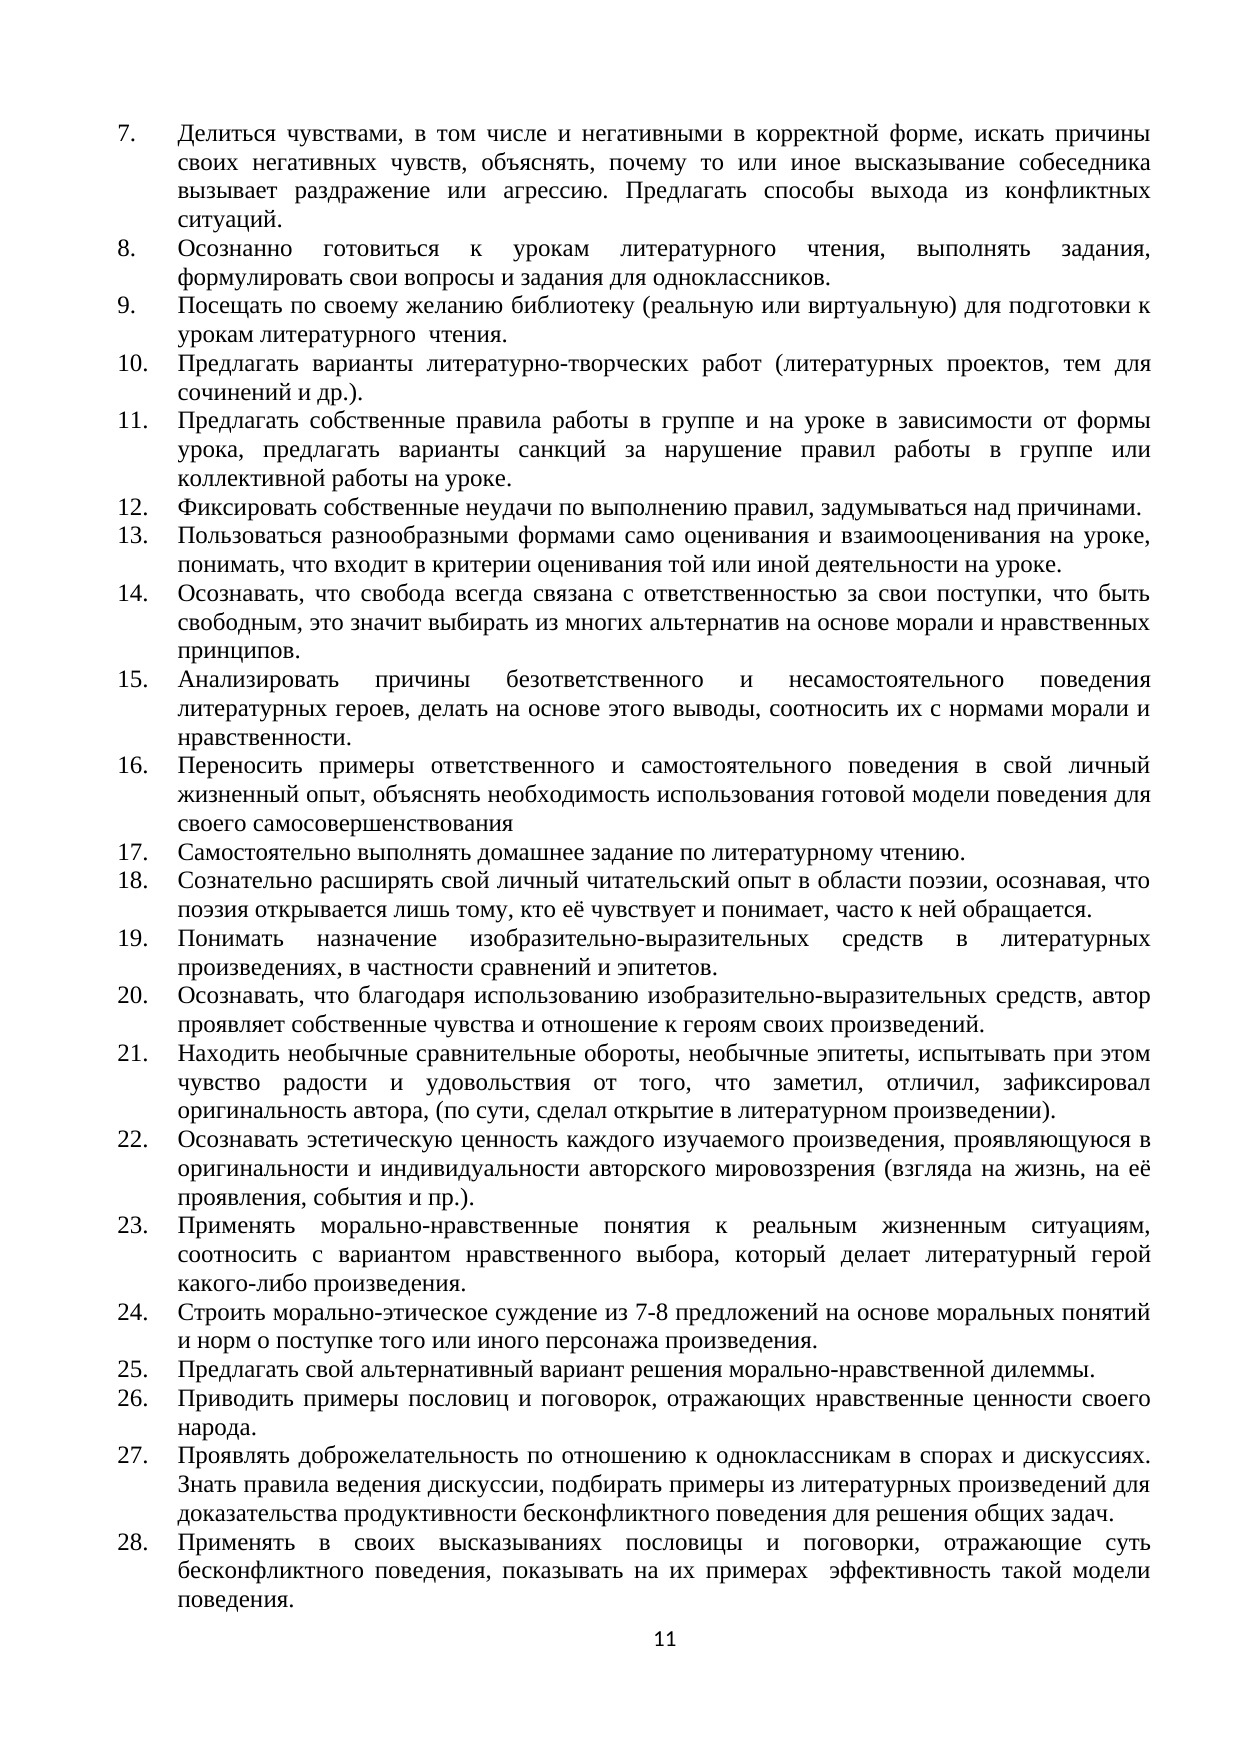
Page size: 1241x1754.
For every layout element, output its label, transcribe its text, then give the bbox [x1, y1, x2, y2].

list Осознавать эстетическую ценность каждого изучаемого произведения, проявляющуюся в оригинальности и индивидуальности авторского мировоззрения (взгляда на жизнь, на её проявления, события и пр.). [117, 1124, 1152, 1211]
list Предлагать свой альтернативный вариант решения морально-нравственной дилеммы. [117, 1354, 1152, 1383]
list Посещать по своему желанию библиотеку (реальную или виртуальную) для подготовки к урокам литературного чтения. [117, 291, 1152, 348]
list Анализировать причины безответственного и несамостоятельного поведения литературных героев, делать на основе этого выводы, соотносить их с нормами морали и нравственности. [117, 664, 1152, 751]
list Строить морально-этическое суждение из 7-8 предложений на основе моральных понятий и норм о поступке того или иного персонажа произведения. [117, 1297, 1152, 1354]
list Понимать назначение изобразительно-выразительных средств в литературных произведениях, в частности сравнений и эпитетов. [117, 923, 1152, 981]
list Предлагать собственные правила работы в группе и на уроке в зависимости от формы урока, предлагать варианты санкций за нарушение правил работы в группе или коллективной работы на уроке. [117, 406, 1152, 492]
list Осознавать, что благодаря использованию изобразительно-выразительных средств, автор проявляет собственные чувства и отношение к героям своих произведений. [117, 981, 1152, 1038]
list Осознавать, что свобода всегда связана с ответственностью за свои поступки, что быть свободным, это значит выбирать из многих альтернатив на основе морали и нравственных принципов. [117, 578, 1152, 664]
list Осознанно готовиться к урокам литературного чтения, выполнять задания, формулировать свои вопросы и задания для одноклассников. [117, 233, 1152, 291]
list Сознательно расширять свой личный читательский опыт в области поэзии, осознавая, что поэзия открывается лишь тому, кто её чувствует и понимает, часто к ней обращается. [117, 866, 1152, 923]
list Предлагать варианты литературно-творческих работ (литературных проектов, тем для сочинений и др.). [117, 348, 1152, 406]
list Проявлять доброжелательность по отношению к одноклассникам в спорах и дискуссиях. Знать правила ведения дискуссии, подбирать примеры из литературных произведений для доказательства продуктивности бесконфликтного поведения для решения общих задач. [117, 1441, 1152, 1527]
list Делиться чувствами, в том числе и негативными в корректной форме, искать причины своих негативных чувств, объяснять, почему то или иное высказывание собеседника вызывает раздражение или агрессию. Предлагать способы выхода из конфликтных ситуаций. [117, 118, 1152, 233]
list Переносить примеры ответственного и самостоятельного поведения в свой личный жизненный опыт, объяснять необходимость использования готовой модели поведения для своего самосовершенствования [117, 751, 1152, 837]
list Самостоятельно выполнять домашнее задание по литературному чтению. [117, 837, 1152, 866]
list Фиксировать собственные неудачи по выполнению правил, задумываться над причинами. [117, 492, 1152, 521]
list Применять в своих высказываниях пословицы и поговорки, отражающие суть бесконфликтного поведения, показывать на их примерах эффективность такой модели поведения. [117, 1527, 1152, 1613]
list Приводить примеры пословиц и поговорок, отражающих нравственные ценности своего народа. [117, 1383, 1152, 1441]
list Применять морально-нравственные понятия к реальным жизненным ситуациям, соотносить с вариантом нравственного выбора, который делает литературный герой какого-либо произведения. [117, 1211, 1152, 1297]
list Пользоваться разнообразными формами само оценивания и взаимооценивания на уроке, понимать, что входит в критерии оценивания той или иной деятельности на уроке. [117, 521, 1152, 578]
list Находить необычные сравнительные обороты, необычные эпитеты, испытывать при этом чувство радости и удовольствия от того, что заметил, отличил, зафиксировал оригинальность автора, (по сути, сделал открытие в литературном произведении). [117, 1038, 1152, 1124]
